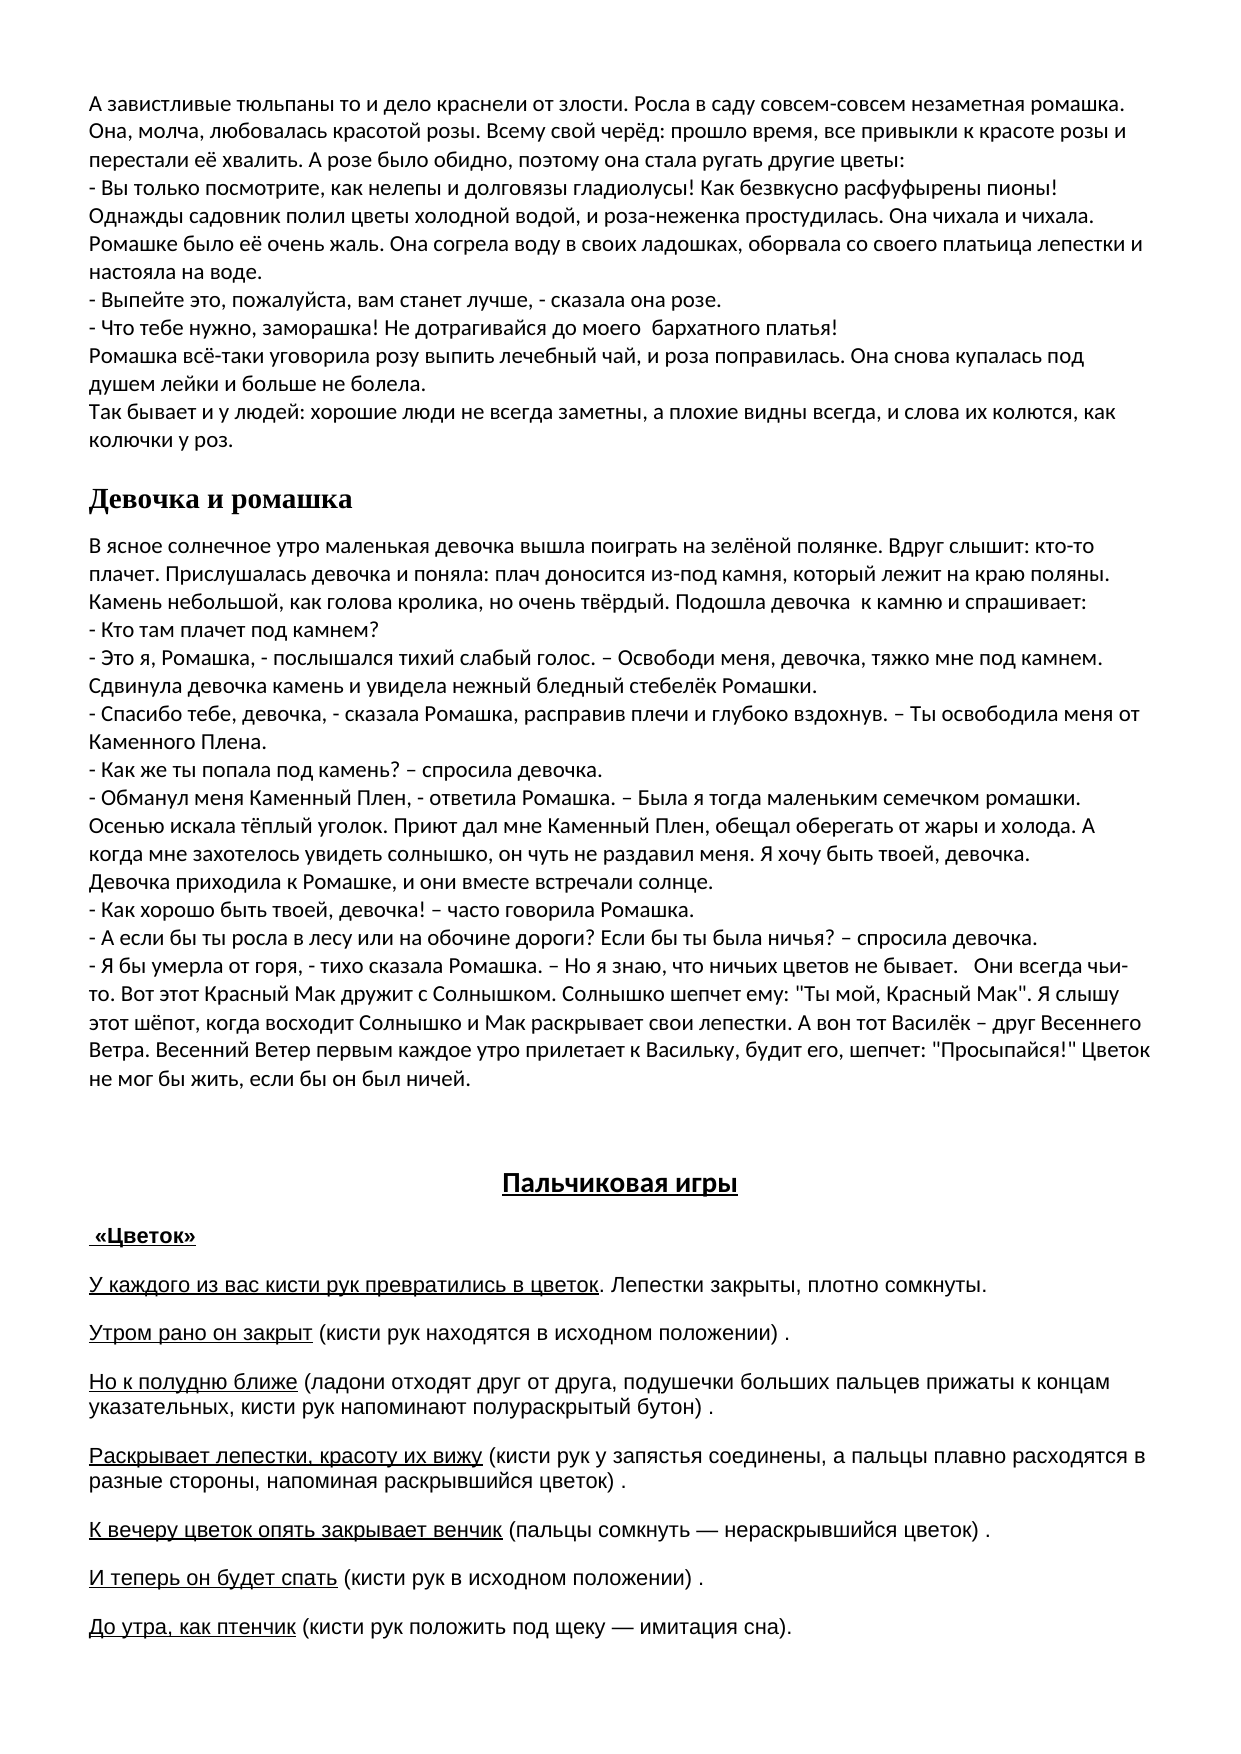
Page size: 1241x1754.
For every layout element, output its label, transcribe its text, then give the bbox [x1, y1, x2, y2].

text В ясное солнечное утро маленькая девочка вышла поиграть на зелёной полянке. Вдруг слышит: кто-то плачет. Прислушалась девочка и поняла: плач доносится из-под камня, который лежит на краю поляны. Камень небольшой, как голова кролика, но очень твёрдый. Подошла девочка к камню и спрашивает: [89, 531, 1152, 615]
text - Вы только посмотрите, как нелепы и долговязы гладиолусы! Как безвкусно расфуфырены пионы! [89, 173, 1152, 201]
text - Выпейте это, пожалуйста, вам станет лучше, - сказала она розе. [89, 285, 1152, 313]
text Пальчиковая игры [89, 1164, 1152, 1199]
text - Это я, Ромашка, - послышался тихий слабый голос. – Освободи меня, девочка, тяжко мне под камнем. [89, 643, 1152, 671]
text И теперь он будет спать (кисти рук в исходном положении) . [89, 1565, 1152, 1590]
text К вечеру цветок опять закрывает венчик (пальцы сомкнуть — нераскрывшийся цветок) . [89, 1516, 1152, 1542]
text Девочка и ромашка [89, 481, 1152, 514]
text - Как хорошо быть твоей, девочка! – часто говорила Ромашка. [89, 896, 1152, 923]
text Раскрывает лепестки, красоту их вижу (кисти рук у запястья соединены, а пальцы плавно расходятся в разные стороны, напоминая раскрывшийся цветок) . [89, 1443, 1152, 1493]
text - Обманул меня Каменный Плен, - ответила Ромашка. – Была я тогда маленьким семечком ромашки. Осенью искала тёплый уголок. Приют дал мне Каменный Плен, обещал оберегать от жары и холода. А когда мне захотелось увидеть солнышко, он чуть не раздавил меня. Я хочу быть твоей, девочка. [89, 783, 1152, 867]
text - Кто там плачет под камнем? [89, 615, 1152, 643]
text Но к полудню ближе (ладони отходят друг от друга, подушечки больших пальцев прижаты к концам указательных, кисти рук напоминают полураскрытый бутон) . [89, 1369, 1152, 1419]
text - Спасибо тебе, девочка, - сказала Ромашка, расправив плечи и глубоко вздохнув. – Ты освободила меня от Каменного Плена. [89, 699, 1152, 755]
text - А если бы ты росла в лесу или на обочине дороги? Если бы ты была ничья? – спросила девочка. [89, 923, 1152, 952]
text Сдвинула девочка камень и увидела нежный бледный стебелёк Ромашки. [89, 671, 1152, 699]
text У каждого из вас кисти рук превратились в цветок. Лепестки закрыты, плотно сомкнуты. [89, 1271, 1152, 1297]
text - Что тебе нужно, заморашка! Не дотрагивайся до моего бархатного платья! [89, 313, 1152, 341]
text Ромашка всё-таки уговорила розу выпить лечебный чай, и роза поправилась. Она снова купалась под душем лейки и больше не болела. [89, 341, 1152, 397]
text До утра, как птенчик (кисти рук положить под щеку — имитация сна). [89, 1614, 1152, 1639]
text А завистливые тюльпаны то и дело краснели от злости. Росла в саду совсем-совсем незаметная ромашка. Она, молча, любовалась красотой розы. Всему свой черёд: прошло время, все привыкли к красоте розы и перестали её хвалить. А розе было обидно, поэтому она стала ругать другие цветы: [89, 89, 1152, 173]
text Так бывает и у людей: хорошие люди не всегда заметны, а плохие видны всегда, и слова их колются, как колючки у роз. [89, 397, 1152, 453]
text Утром рано он закрыт (кисти рук находятся в исходном положении) . [89, 1320, 1152, 1345]
text «Цветок» [89, 1223, 1152, 1248]
text - Как же ты попала под камень? – спросила девочка. [89, 755, 1152, 783]
text - Я бы умерла от горя, - тихо сказала Ромашка. – Но я знаю, что ничьих цветов не бывает. Они всегда чьи-то. Вот этот Красный Мак дружит с Солнышком. Солнышко шепчет ему: "Ты мой, Красный Мак". Я слышу этот шёпот, когда восходит Солнышко и Мак раскрывает свои лепестки. А вон тот Василёк – друг Весеннего Ветра. Весенний Ветер первым каждое утро прилетает к Васильку, будит его, шепчет: "Просыпайся!" Цветок не мог бы жить, если бы он был ничей. [89, 952, 1152, 1092]
text Однажды садовник полил цветы холодной водой, и роза-неженка простудилась. Она чихала и чихала. Ромашке было её очень жаль. Она согрела воду в своих ладошках, оборвала со своего платьица лепестки и настояла на воде. [89, 201, 1152, 285]
text Девочка приходила к Ромашке, и они вместе встречали солнце. [89, 867, 1152, 896]
